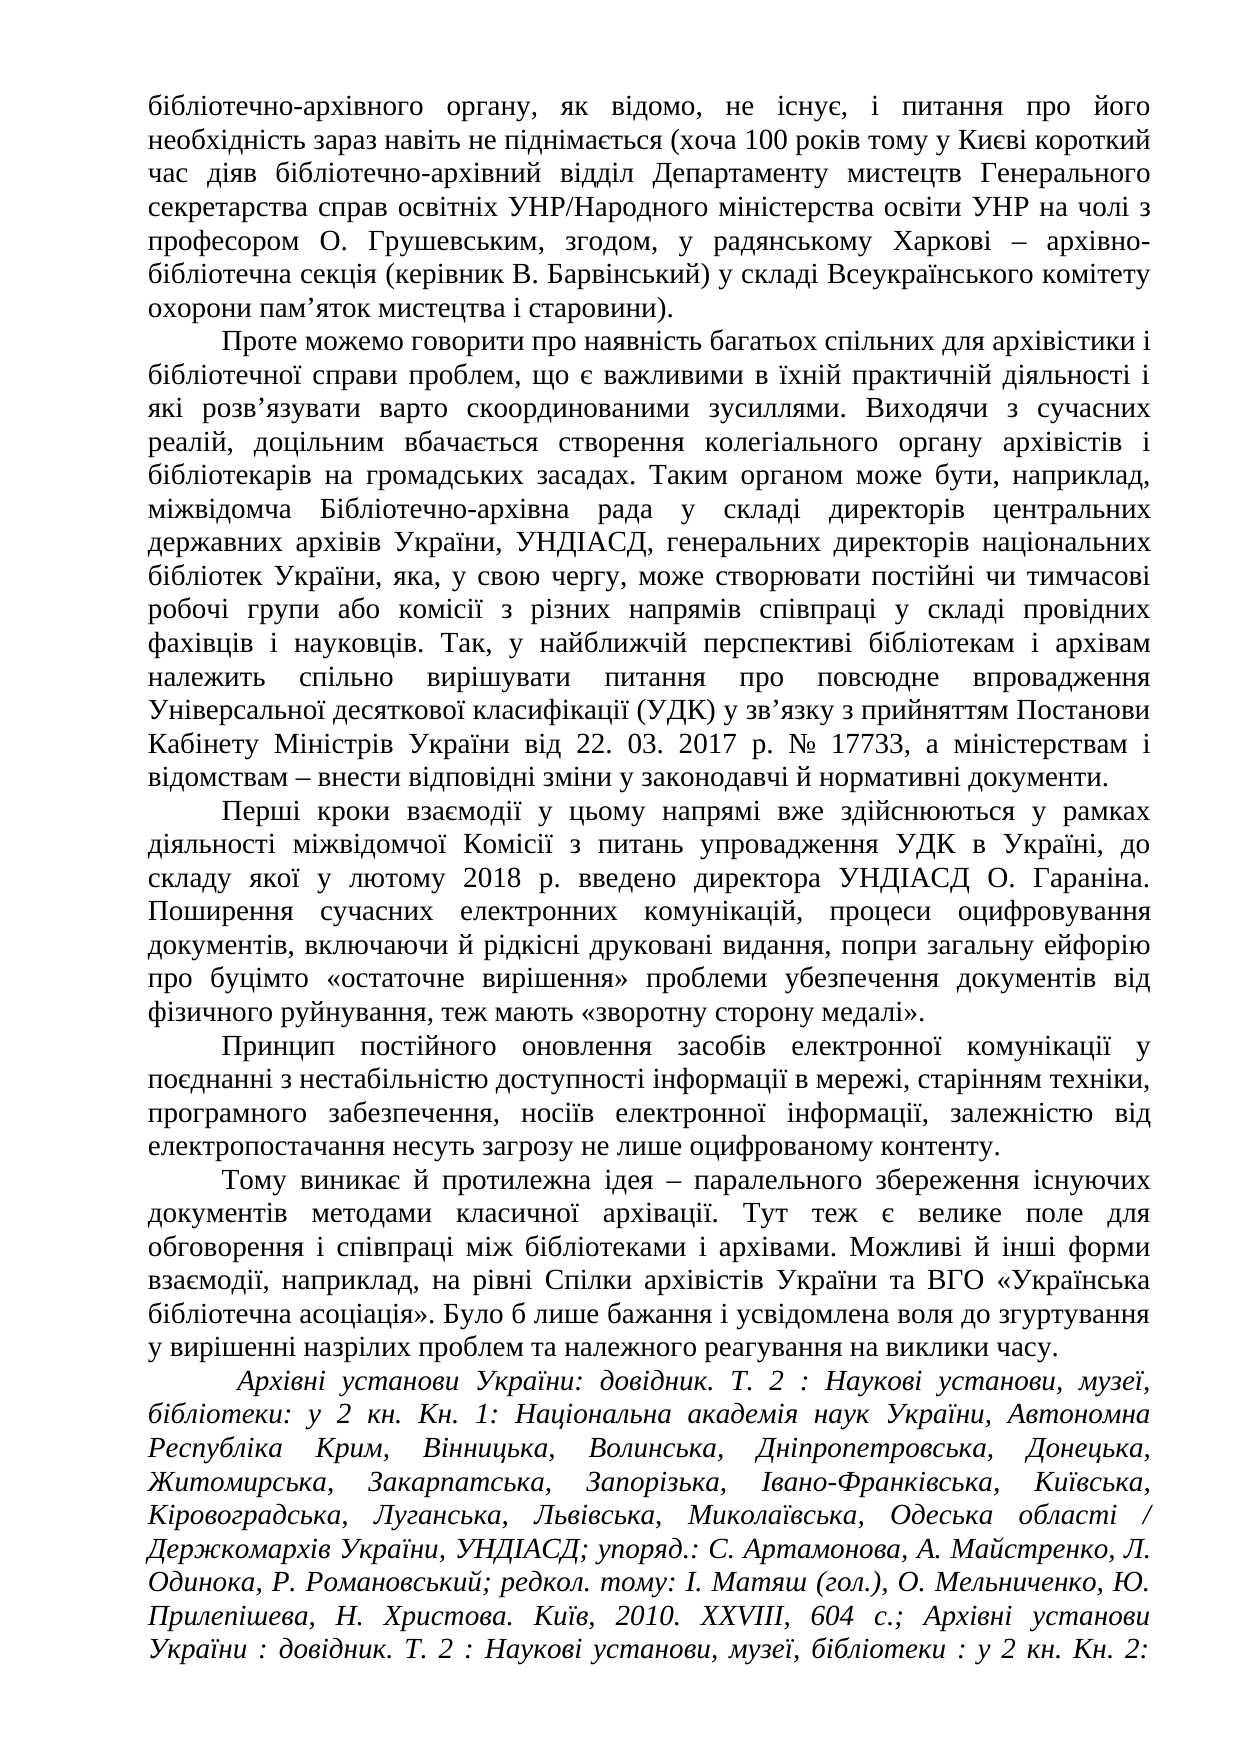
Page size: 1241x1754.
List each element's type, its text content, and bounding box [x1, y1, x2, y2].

text Перші кроки взаємодії у цьому напрямі вже здійснюються у рамках діяльності міжвідомчої Комісії з питань упровадження УДК в Україні, до складу якої у лютому 2018 р. введено директора УНДІАСД О. Гараніна. Поширення сучасних електронних комунікацій, процеси оцифровування документів, включаючи й рідкісні друковані видання, попри загальну ейфорію про буцімто «остаточне вирішення» проблеми убезпечення документів від фізичного руйнування, теж мають «зворотну сторону медалі». [148, 793, 1152, 1028]
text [148, 1363, 1152, 1665]
text Тому виникає й протилежна ідея – паралельного збереження існуючих документів методами класичної архівації. Тут теж є велике поле для обговорення і співпраці між бібліотеками і архівами. Можливі й інші форми взаємодії, наприклад, на рівні Спілки архівістів України та ВГО «Українська бібліотечна асоціація». Було б лише бажання і усвідомлена воля до згуртування у вирішенні назрілих проблем та належного реагування на виклики часу. [148, 1162, 1152, 1363]
text Принцип постійного оновлення засобів електронної комунікації у поєднанні з нестабільністю доступності інформації в мережі, старінням техніки, програмного забезпечення, носіїв електронної інформації, залежністю від електропостачання несуть загрозу не лише оцифрованому контенту. [148, 1028, 1152, 1162]
text Проте можемо говорити про наявність багатьох спільних для архівістики і бібліотечної справи проблем, що є важливими в їхній практичній діяльності і які розв’язувати варто скоординованими зусиллями. Виходячи з сучасних реалій, доцільним вбачається створення колегіального органу архівістів і бібліотекарів на громадських засадах. Таким органом може бути, наприклад, міжвідомча Бібліотечно-архівна рада у складі директорів центральних державних архівів України, УНДІАСД, генеральних директорів національних бібліотек України, яка, у свою чергу, може створювати постійні чи тимчасові робочі групи або комісії з різних напрямів співпраці у складі провідних фахівців і науковців. Так, у найближчій перспективі бібліотекам і архівам належить спільно вирішувати питання про повсюдне впровадження Універсальної десяткової класифікації (УДК) у зв’язку з прийняттям Постанови Кабінету Міністрів України від 22. 03. 2017 р. № 17733, а міністерствам і відомствам – внести відповідні зміни у законодавчі й нормативні документи. [148, 323, 1152, 793]
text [148, 88, 1152, 323]
